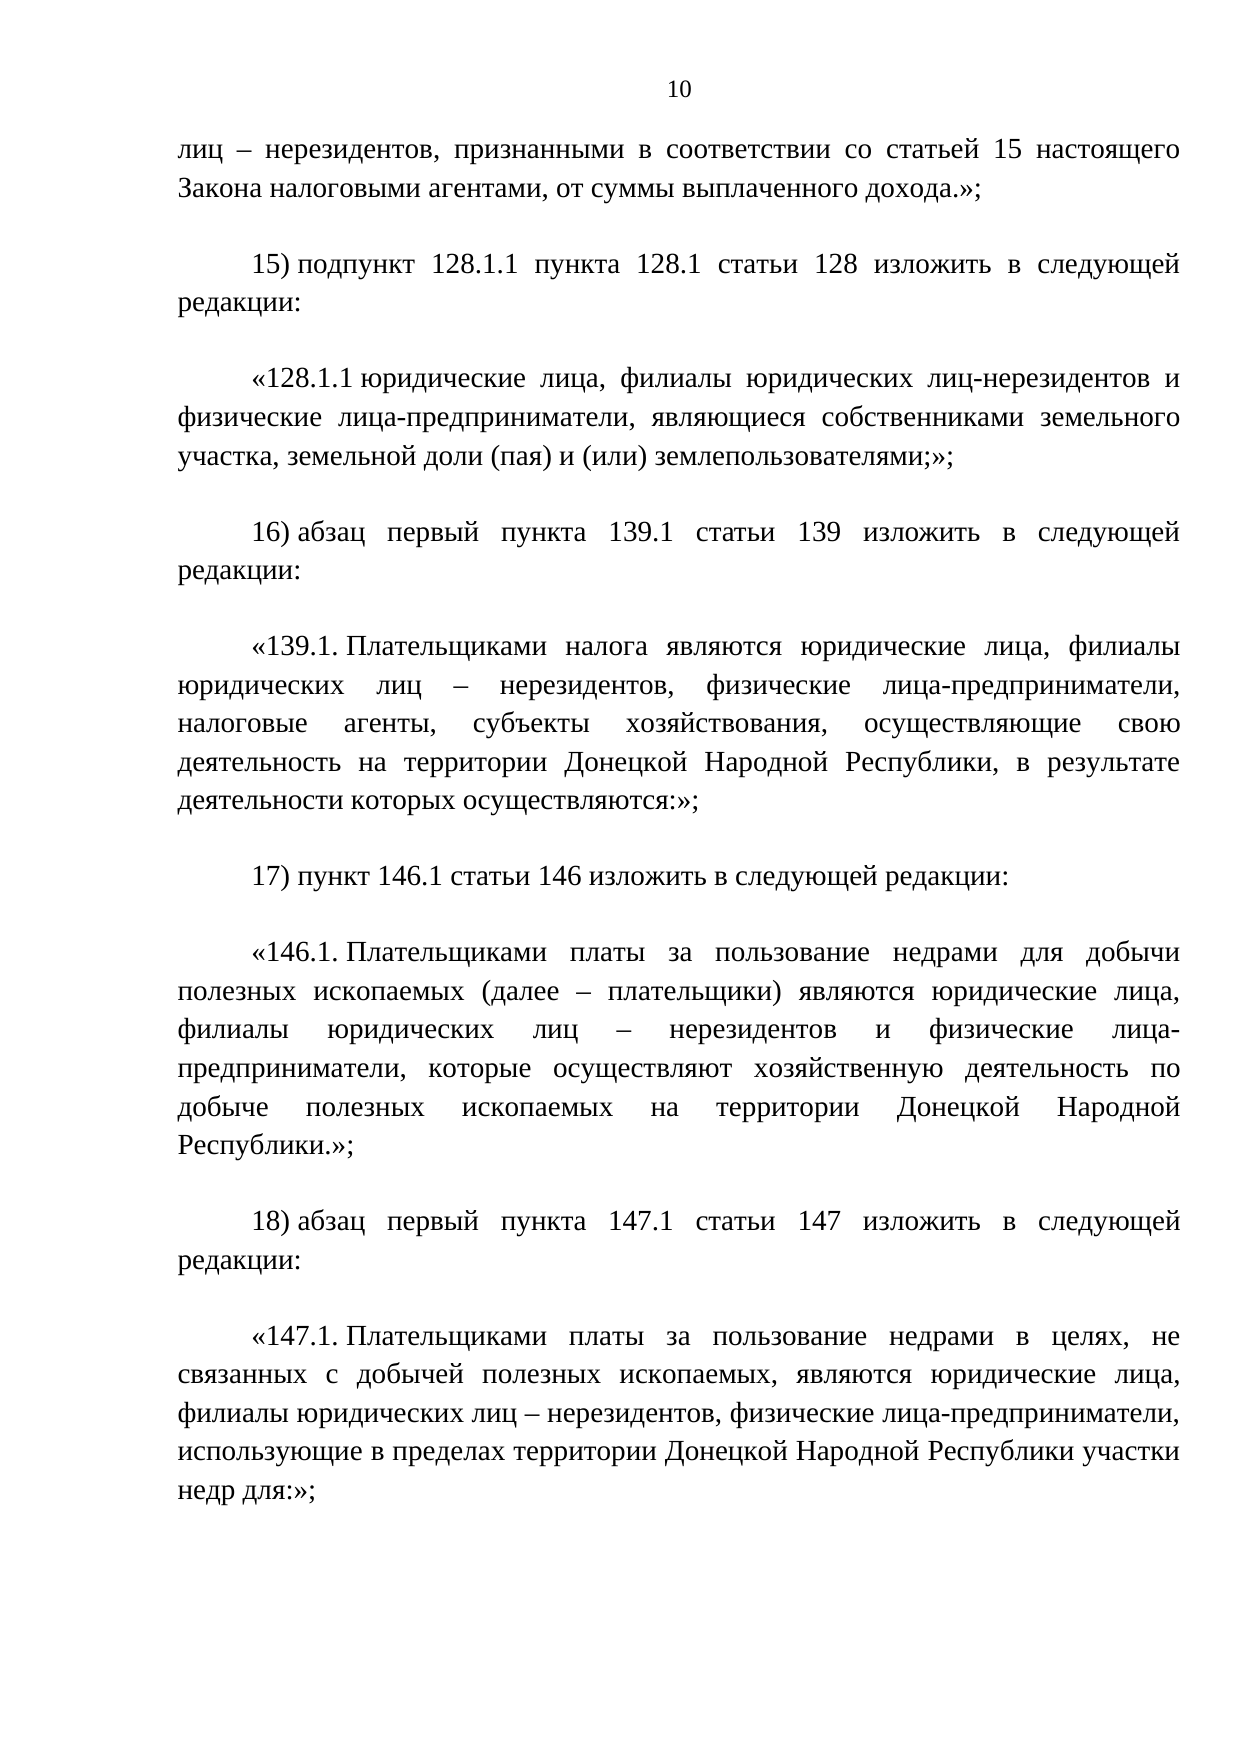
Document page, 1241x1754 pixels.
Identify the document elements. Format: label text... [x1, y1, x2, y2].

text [177, 131, 1181, 203]
text «146.1. Плательщиками платы за пользование недрами для добычи полезных ископаемых (далее – плательщики) являются юридические лица, филиалы юридических лиц – нерезидентов и физические лица-предприниматели, которые осуществляют хозяйственную деятельность по добыче полезных ископаемых на территории Донецкой Народной Республики.»; [177, 934, 1181, 1161]
text «128.1.1 юридические лица, филиалы юридических лиц-нерезидентов и физические лица-предприниматели, являющиеся собственниками земельного участка, земельной доли (пая) и (или) землепользователями;»; [177, 361, 1181, 471]
text 18) абзац первый пункта 147.1 статьи 147 изложить в следующей редакции: [177, 1203, 1181, 1275]
text 17) пункт 146.1 статьи 146 изложить в следующей редакции: [177, 858, 1181, 892]
text 15) подпункт 128.1.1 пункта 128.1 статьи 128 изложить в следующей редакции: [177, 246, 1181, 318]
text «139.1. Плательщиками налога являются юридические лица, филиалы юридических лиц – нерезидентов, физические лица-предприниматели, налоговые агенты, субъекты хозяйствования, осуществляющие свою деятельность на территории Донецкой Народной Республики, в результате деятельности которых осуществляются:»; [177, 628, 1181, 816]
text «147.1. Плательщиками платы за пользование недрами в целях, не связанных с добычей полезных ископаемых, являются юридические лица, филиалы юридических лиц – нерезидентов, физические лица-предприниматели, использующие в пределах территории Донецкой Народной Республики участки недр для:»; [177, 1318, 1181, 1506]
text 16) абзац первый пункта 139.1 статьи 139 изложить в следующей редакции: [177, 514, 1181, 586]
